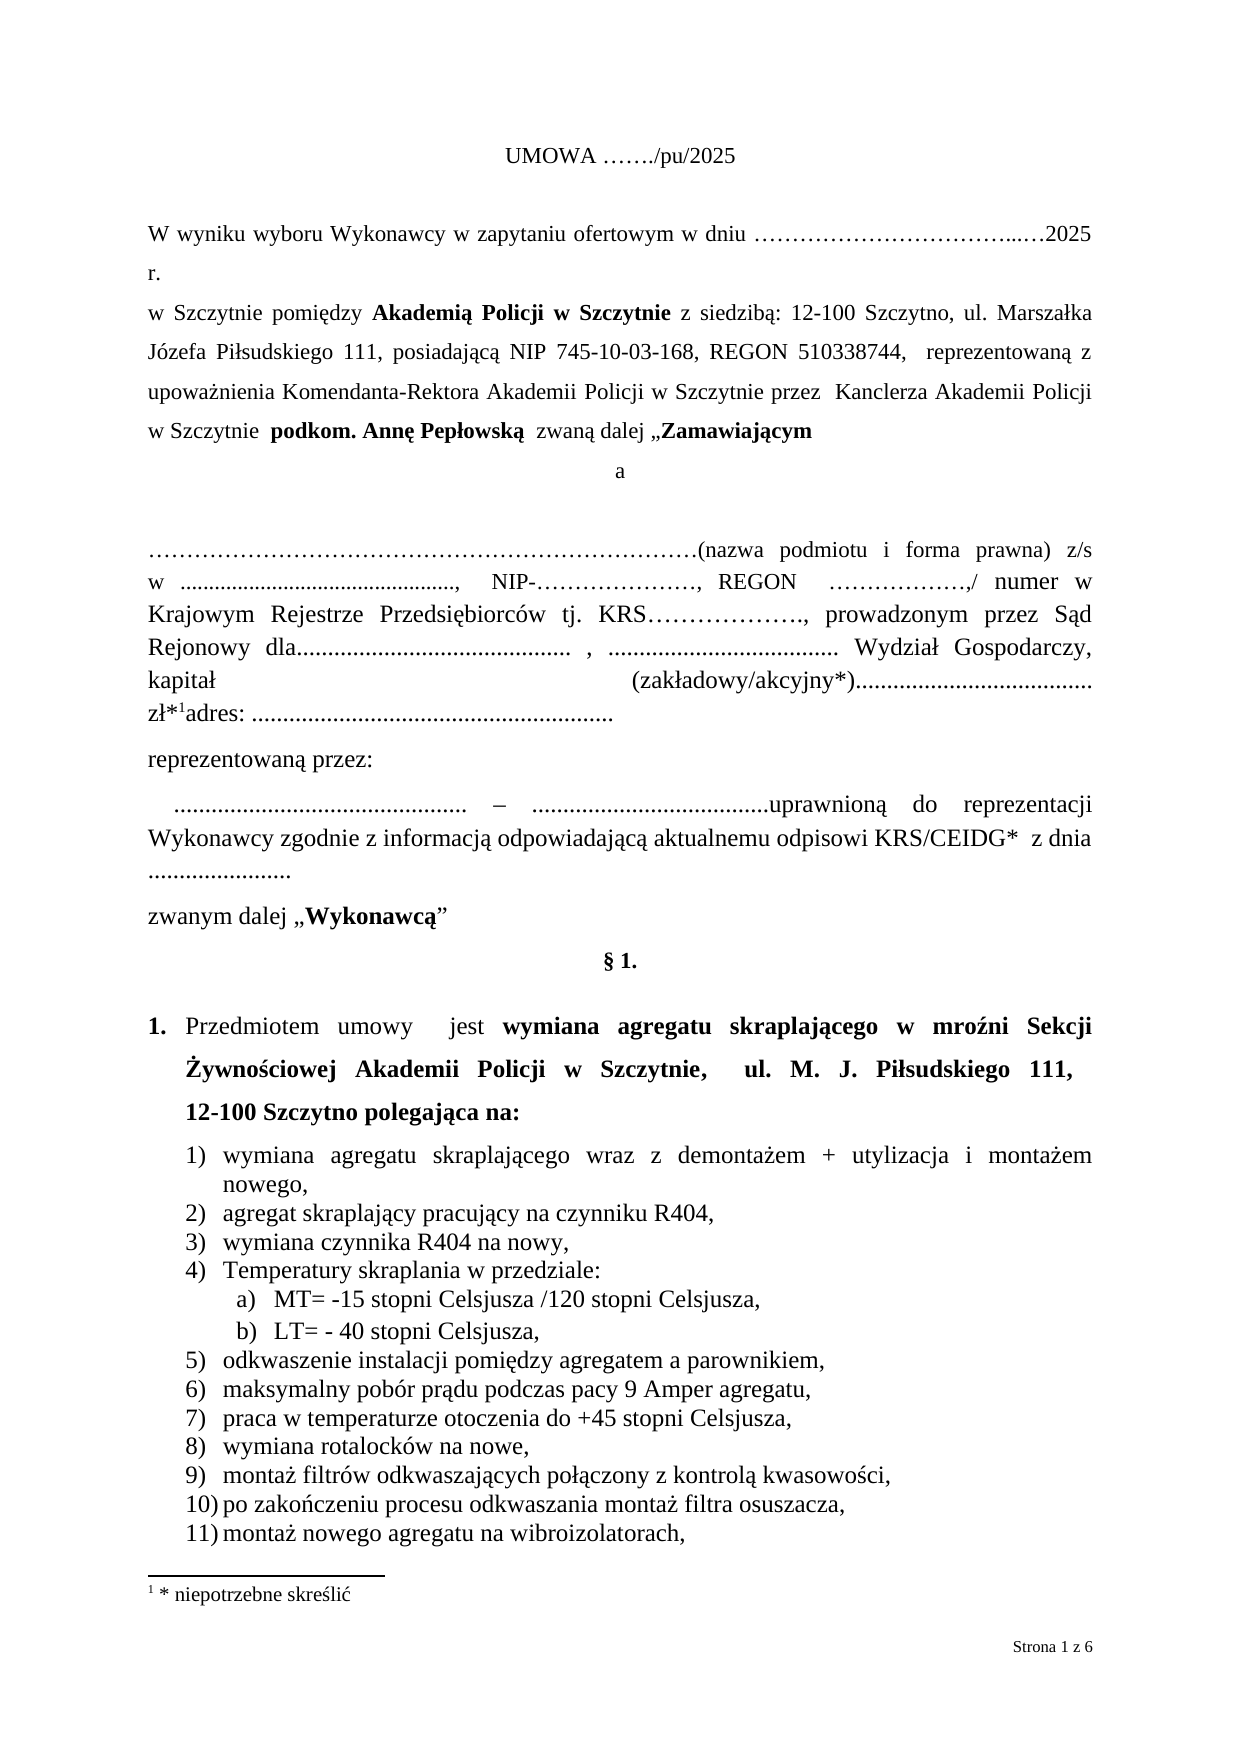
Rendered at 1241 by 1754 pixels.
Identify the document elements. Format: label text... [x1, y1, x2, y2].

text zwanym dalej „Wykonawcą” [148, 901, 1093, 930]
list LT= - 40 stopni Celsjusza, [236, 1316, 1093, 1345]
list praca w temperaturze otoczenia do +45 stopni Celsjusza, [185, 1403, 1093, 1431]
list agregat skraplający pracujący na czynniku R404, [185, 1198, 1093, 1227]
list po zakończeniu procesu odkwaszania montaż filtra osuszacza, [185, 1489, 1093, 1518]
list montaż filtrów odkwaszających połączony z kontrolą kwasowości, [185, 1460, 1093, 1489]
text § 1. [148, 947, 1093, 973]
list wymiana agregatu skraplającego wraz z demontażem + utylizacja i montażem nowego, [185, 1141, 1093, 1198]
list w Szczytnie pomiędzy Akademią Policji w Szczytnie z siedzibą: 12-100 Szczytno, ul. Marszałka Józefa Piłsudskiego 111, posiadającą NIP 745-10-03-168, REGON 510338744, reprezentowaną z upoważnienia Komendanta-Rektora Akademii Policji w Szczytnie przez Kanclerza Akademii Policji w Szczytnie podkom. Annę Pepłowską zwaną dalej „Zamawiającym [148, 299, 1093, 444]
list wymiana czynnika R404 na nowy, [185, 1227, 1093, 1256]
text W wyniku wyboru Wykonawcy w zapytaniu ofertowym w dniu ……………………………...…2025 r. [148, 220, 1093, 286]
text ………………………………………………………………(nazwa podmiotu i forma prawna) z/s w ................................................, NIP-…………………, REGON ………………,/ numer w Krajowym Rejestrze Przedsiębiorców tj. KRS………………., prowadzonym przez Sąd Rejonowy dla............................................ , ..................................... Wydział Gospodarczy, kapitał (zakładowy/akcyjny*)...................................... zł*adres: .......................................................... [148, 536, 1093, 727]
list Temperatury skraplania w przedziale: [185, 1256, 1093, 1284]
text UMOWA ……./pu/2025 [148, 142, 1093, 168]
list maksymalny pobór prądu podczas pacy 9 Amper agregatu, [185, 1374, 1093, 1403]
list odkwaszenie instalacji pomiędzy agregatem a parownikiem, [185, 1345, 1093, 1374]
text a [148, 457, 1093, 483]
list Przedmiotem umowy jest wymiana agregatu skraplającego w mroźni Sekcji Żywnościowej Akademii Policji w Szczytnie, ul. M. J. Piłsudskiego 111, 12-100 Szczytno polegająca na: [148, 1011, 1093, 1126]
list MT= -15 stopni Celsjusza /120 stopni Celsjusza, [236, 1284, 1093, 1313]
text reprezentowaną przez: [148, 744, 1093, 773]
text ............................................... – ......................................uprawnioną do reprezentacji Wykonawcy zgodnie z informacją odpowiadającą aktualnemu odpisowi KRS/CEIDG* z dnia ....................... [148, 789, 1093, 884]
list wymiana rotalocków na nowe, [185, 1431, 1093, 1460]
list montaż nowego agregatu na wibroizolatorach, [185, 1518, 1093, 1546]
